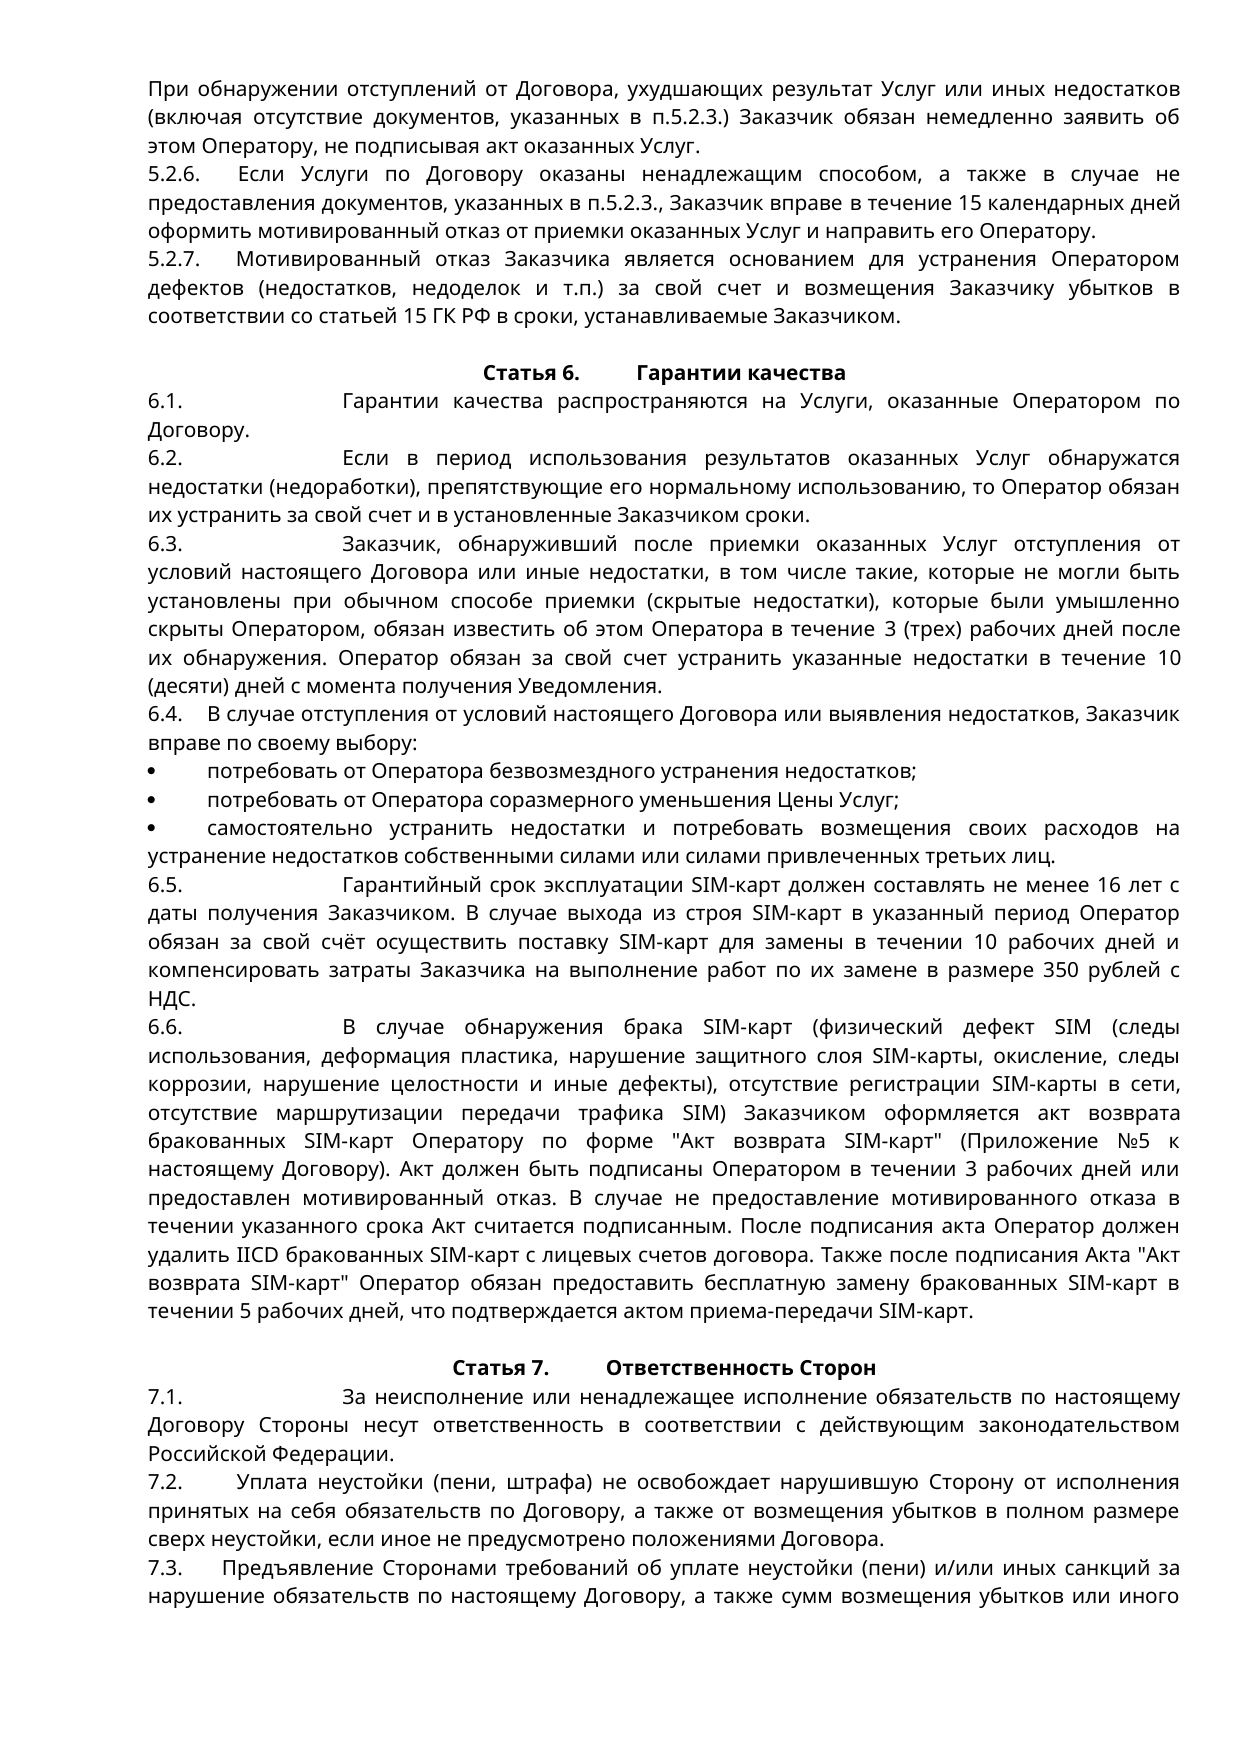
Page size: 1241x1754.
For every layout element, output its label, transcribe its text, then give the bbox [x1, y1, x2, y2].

list В случае отступления от условий настоящего Договора или выявления недостатков, Заказчик вправе по своему выбору: [148, 699, 1181, 756]
subtitle Если в период использования результатов оказанных Услуг обнаружатся недостатки (недоработки), препятствующие его нормальному использованию, то Оператор обязан их устранить за свой счет и в установленные Заказчиком сроки. [148, 443, 1181, 529]
subtitle Ответственность Сторон [148, 1353, 1181, 1382]
list потребовать от Оператора соразмерного уменьшения Цены Услуг; [148, 785, 1181, 813]
list В случае обнаружения брака SIM-карт (физический дефект SIM (следы использования, деформация пластика, нарушение защитного слоя SIM-карты, окисление, следы коррозии, нарушение целостности и иные дефекты), отсутствие регистрации SIM-карты в сети, отсутствие маршрутизации передачи трафика SIM) Заказчиком оформляется акт возврата бракованных SIM-карт Оператору по форме "Акт возврата SIM-карт" (Приложение №5 к настоящему Договору). Акт должен быть подписаны Оператором в течении 3 рабочих дней или предоставлен мотивированный отказ. В случае не предоставление мотивированного отказа в течении указанного срока Акт считается подписанным. После подписания акта Оператор должен удалить IICD бракованных SIM-карт с лицевых счетов договора. Также после подписания Акта "Акт возврата SIM-карт" Оператор обязан предоставить бесплатную замену бракованных SIM-карт в течении 5 рабочих дней, что подтверждается актом приема-передачи SIM-карт. [148, 1012, 1181, 1325]
list За неисполнение или ненадлежащее исполнение обязательств по настоящему Договору Стороны несут ответственность в соответствии с действующим законодательством Российской Федерации. [148, 1382, 1181, 1467]
list Мотивированный отказ Заказчика является основанием для устранения Оператором дефектов (недостатков, недоделок и т.п.) за свой счет и возмещения Заказчику убытков в соответствии со статьей 15 ГК РФ в сроки, устанавливаемые Заказчиком. [148, 244, 1181, 330]
list самостоятельно устранить недостатки и потребовать возмещения своих расходов на устранение недостатков собственными силами или силами привлеченных третьих лиц. [148, 813, 1181, 870]
list Уплата неустойки (пени, штрафа) не освобождает нарушившую Сторону от исполнения принятых на себя обязательств по Договору, а также от возмещения убытков в полном размере сверх неустойки, если иное не предусмотрено положениями Договора. [148, 1467, 1181, 1553]
list Если Услуги по Договору оказаны ненадлежащим способом, а также в случае не предоставления документов, указанных в п.5.2.3., Заказчик вправе в течение 15 календарных дней оформить мотивированный отказ от приемки оказанных Услуг и направить его Оператору. [148, 159, 1181, 244]
list потребовать от Оператора безвозмездного устранения недостатков; [148, 756, 1181, 785]
subtitle Заказчик, обнаруживший после приемки оказанных Услуг отступления от условий настоящего Договора или иные недостатки, в том числе такие, которые не могли быть установлены при обычном способе приемки (скрытые недостатки), которые были умышленно скрыты Оператором, обязан известить об этом Оператора в течение 3 (трех) рабочих дней после их обнаружения. Оператор обязан за свой счет устранить указанные недостатки в течение 10 (десяти) дней с момента получения Уведомления. [148, 529, 1181, 699]
subtitle Гарантии качества [148, 358, 1181, 387]
list Гарантийный срок эксплуатации SIM-карт должен составлять не менее 16 лет с даты получения Заказчиком. В случае выхода из строя SIM-карт в указанный период Оператор обязан за свой счёт осуществить поставку SIM-карт для замены в течении 10 рабочих дней и компенсировать затраты Заказчика на выполнение работ по их замене в размере 350 рублей с НДС. [148, 870, 1181, 1012]
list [148, 74, 1181, 159]
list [148, 1553, 1181, 1609]
subtitle Гарантии качества распространяются на Услуги, оказанные Оператором по Договору. [148, 387, 1181, 443]
